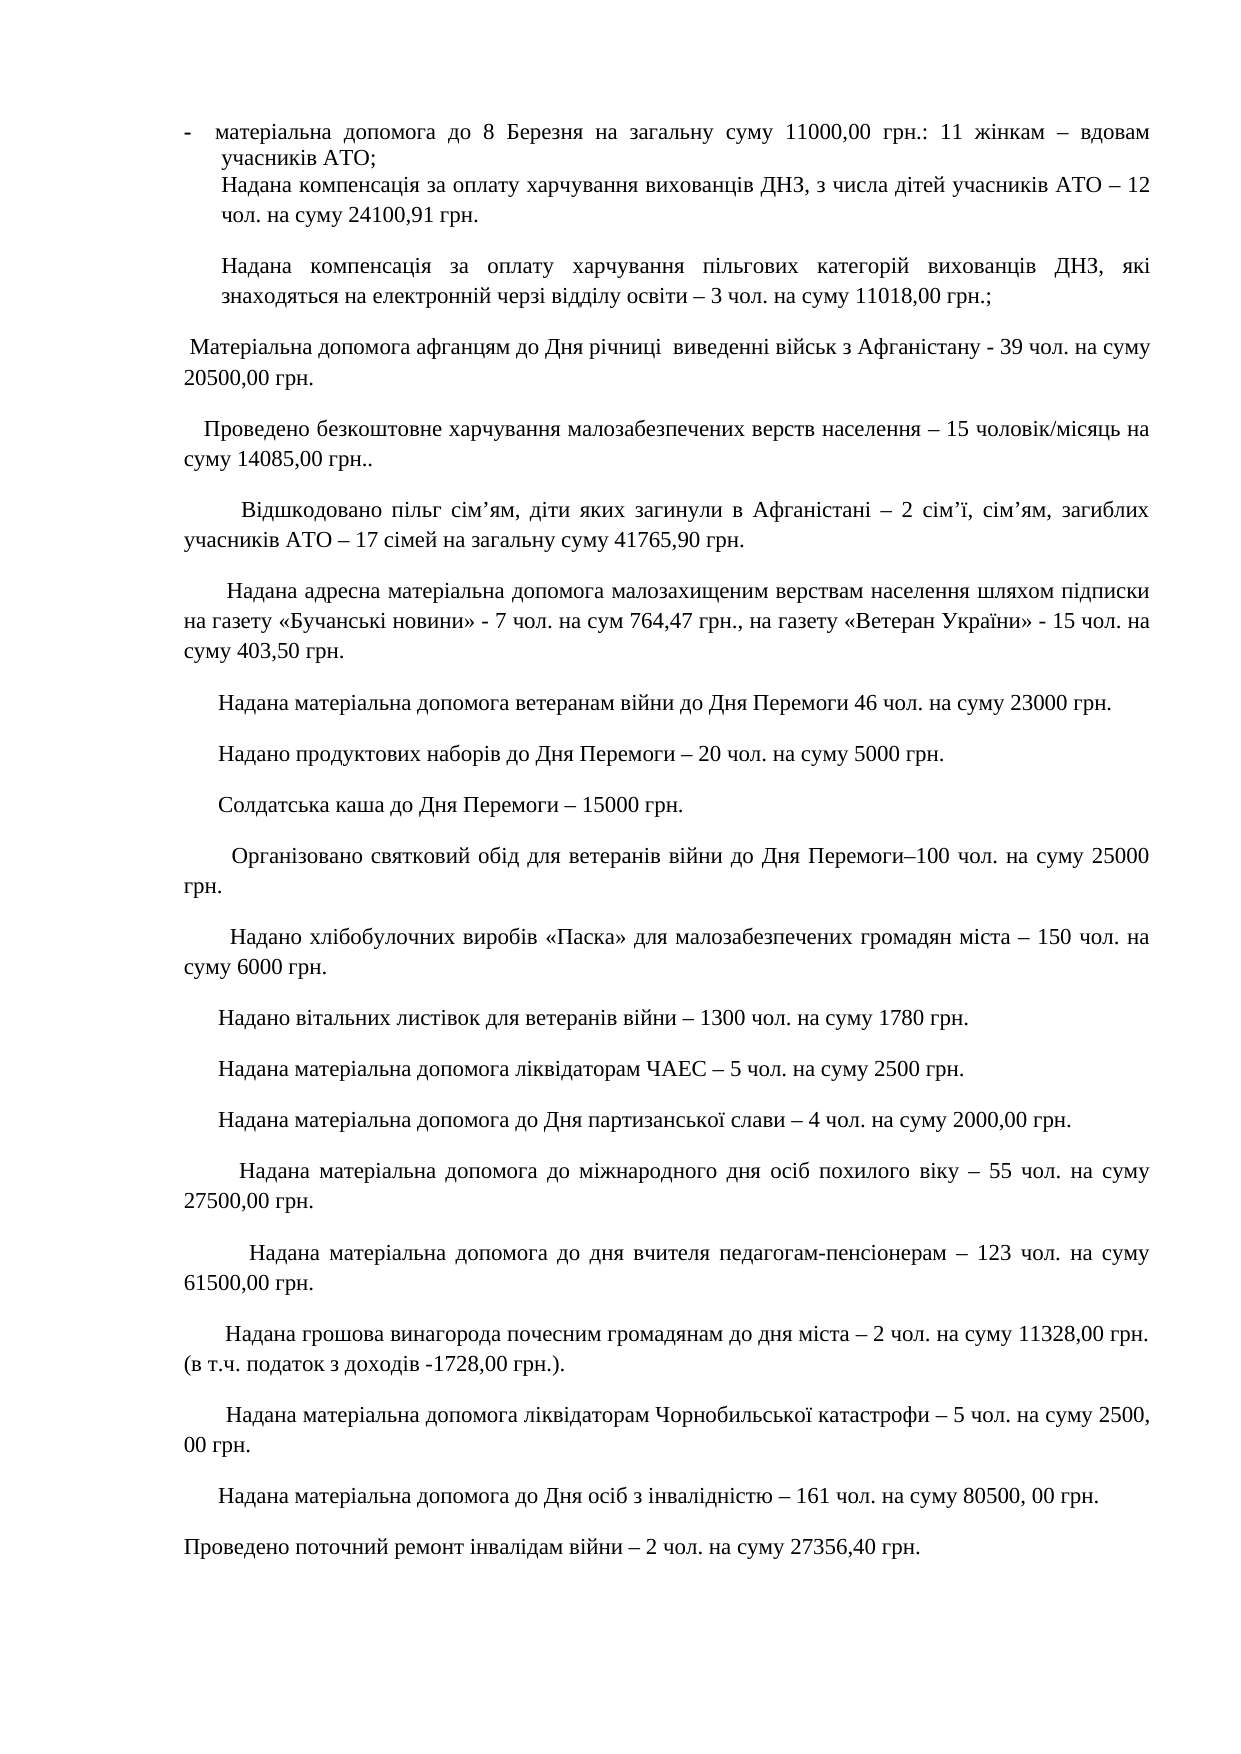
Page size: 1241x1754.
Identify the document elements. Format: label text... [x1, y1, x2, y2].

text Надана матеріальна допомога до дня вчителя педагогам-пенсіонерам – 123 чол. на суму 61500,00 грн. [183, 1238, 1152, 1295]
text Надана компенсація за оплату харчування пільгових категорій вихованців ДНЗ, які знаходяться на електронній черзі відділу освіти – 3 чол. на суму 11018,00 грн.; [221, 252, 1152, 309]
text Надана адресна матеріальна допомога малозахищеним верствам населення шляхом підписки на газету «Бучанські новини» - 7 чол. на сум 764,47 грн., на газету «Ветеран України» - 15 чол. на суму 403,50 грн. [183, 577, 1152, 664]
text Відшкодовано пільг сім’ям, діти яких загинули в Афганістані – 2 сім’ї, сім’ям, загиблих учасників АТО – 17 сімей на загальну суму 41765,90 грн. [183, 496, 1152, 552]
text Надана матеріальна допомога до Дня партизанської слави – 4 чол. на суму 2000,00 грн. [183, 1106, 1152, 1133]
text Солдатська каша до Дня Перемоги – 15000 грн. [183, 791, 1152, 817]
text Надана компенсація за оплату харчування вихованців ДНЗ, з числа дітей учасників АТО – 12 чол. на суму 24100,91 грн. [221, 171, 1152, 227]
text Надано хлібобулочних виробів «Паска» для малозабезпечених громадян міста – 150 чол. на суму 6000 грн. [183, 923, 1152, 979]
text Надана грошова винагорода почесним громадянам до дня міста – 2 чол. на суму 11328,00 грн. (в т.ч. податок з доходів -1728,00 грн.). [183, 1320, 1152, 1376]
list матеріальна допомога до 8 Березня на загальну суму 11000,00 грн.: 11 жінкам – вдовам учасників АТО; [183, 118, 1152, 171]
text Матеріальна допомога афганцям до Дня річниці виведенні військ з Афганістану - 39 чол. на суму 20500,00 грн. [183, 333, 1152, 390]
text Проведено поточний ремонт інвалідам війни – 2 чол. на суму 27356,40 грн. [183, 1533, 1152, 1560]
text Надано продуктових наборів до Дня Перемоги – 20 чол. на суму 5000 грн. [183, 739, 1152, 766]
text Надана матеріальна допомога ліквідаторам ЧАЕС – 5 чол. на суму 2500 грн. [183, 1055, 1152, 1082]
text Організовано святковий обід для ветеранів війни до Дня Перемоги–100 чол. на суму 25000 грн. [183, 842, 1152, 898]
text Надано вітальних листівок для ветеранів війни – 1300 чол. на суму 1780 грн. [183, 1004, 1152, 1031]
text Надана матеріальна допомога ліквідаторам Чорнобильської катастрофи – 5 чол. на суму 2500, 00 грн. [183, 1401, 1152, 1458]
text Проведено безкоштовне харчування малозабезпечених верств населення – 15 чоловік/місяць на суму 14085,00 грн.. [183, 414, 1152, 471]
text Надана матеріальна допомога до Дня осіб з інвалідністю – 161 чол. на суму 80500, 00 грн. [183, 1482, 1152, 1509]
text Надана матеріальна допомога до міжнародного дня осіб похилого віку – 55 чол. на суму 27500,00 грн. [183, 1157, 1152, 1214]
text Надана матеріальна допомога ветеранам війни до Дня Перемоги 46 чол. на суму 23000 грн. [183, 688, 1152, 715]
